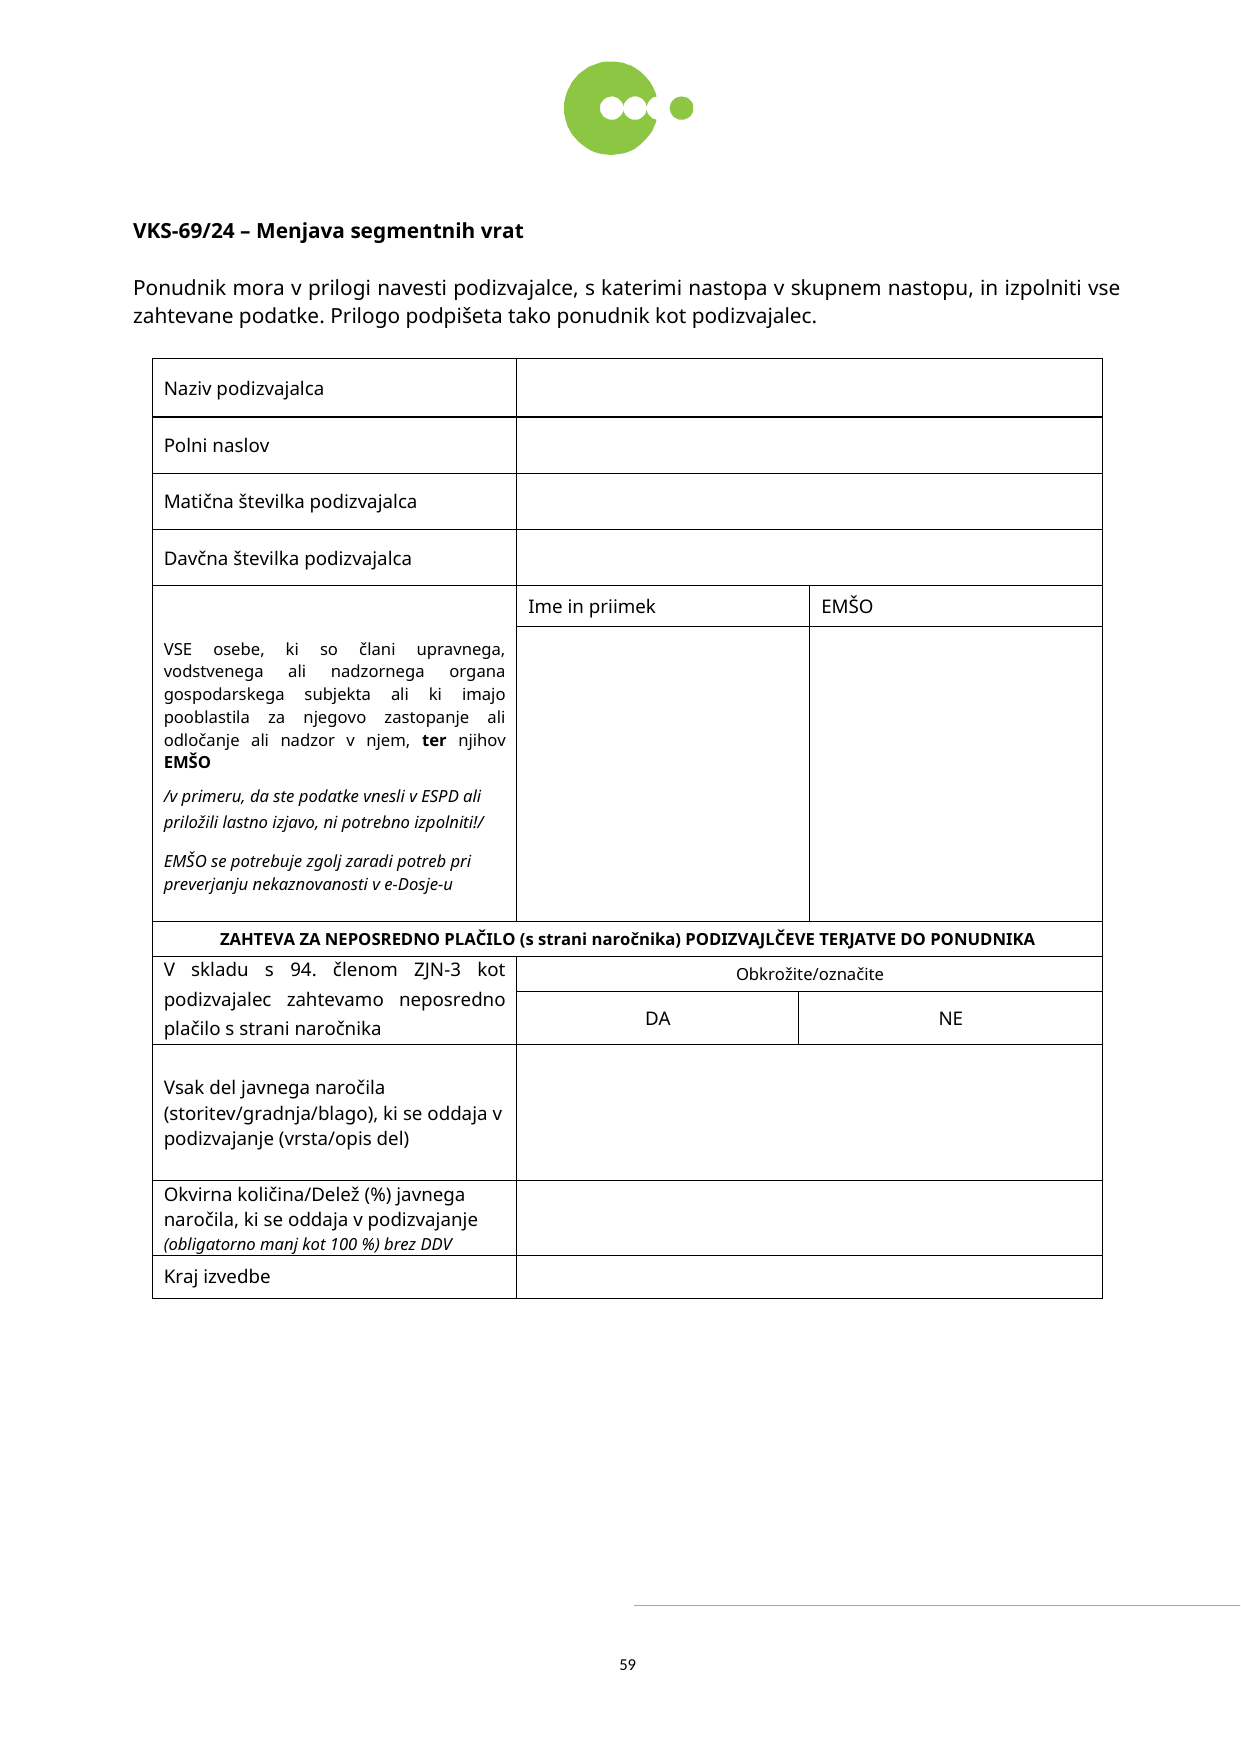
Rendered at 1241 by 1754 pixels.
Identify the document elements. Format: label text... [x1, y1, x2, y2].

table_header [517, 359, 1102, 416]
table_cell [517, 1045, 1102, 1180]
table_cell V skladu s 94. členom ZJN-3 kot podizvajalec zahtevamo neposredno plačilo s strani naročnika [153, 957, 516, 1044]
table_cell [517, 1256, 1102, 1297]
table_cell Okvirna količina/Delež (%) javnega naročila, ki se oddaja v podizvajanje (obligatorno manj kot 100 %) brez DDV [153, 1181, 516, 1255]
table_cell [517, 530, 1102, 585]
table_cell Polni naslov [153, 418, 516, 473]
table_cell VSE osebe, ki so člani upravnega, vodstvenega ali nadzornega organa gospodarskega subjekta ali ki imajo pooblastila za njegovo zastopanje ali odločanje ali nadzor v njem, ter njihov EMŠO /v primeru, da ste podatke vnesli v ESPD ali priložili lastno izjavo, ni potrebno izpolniti!/ EMŠO se potrebuje zgolj zaradi potreb pri preverjanju nekaznovanosti v e-Dosje-u [153, 586, 516, 921]
table_cell [517, 418, 1102, 473]
table_cell [517, 1181, 1102, 1255]
table_cell Vsak del javnega naročila (storitev/gradnja/blago), ki se oddaja v podizvajanje (vrsta/opis del) [153, 1045, 516, 1180]
text VKS-69/24 – Menjava segmentnih vrat [133, 216, 1122, 244]
text Ponudnik mora v prilogi navesti podizvajalce, s katerimi nastopa v skupnem nastopu, in izpolniti vse zahtevane podatke. Prilogo podpišeta tako ponudnik kot podizvajalec. [133, 273, 1122, 330]
table_cell [517, 474, 1102, 529]
table_cell Davčna številka podizvajalca [153, 530, 516, 585]
table_cell ZAHTEVA ZA NEPOSREDNO PLAČILO (s strani naročnika) PODIZVAJLČEVE TERJATVE DO PONUDNIKA [153, 922, 1102, 956]
table_cell NE [799, 992, 1102, 1044]
table_cell [517, 627, 809, 921]
table_cell Kraj izvedbe [153, 1256, 516, 1297]
table_cell [810, 627, 1102, 921]
table_cell EMŠO [810, 586, 1102, 626]
table_header Naziv podizvajalca [153, 359, 516, 416]
table_cell Matična številka podizvajalca [153, 474, 516, 529]
table_cell Ime in priimek [517, 586, 809, 626]
table_cell Obkrožite/označite [517, 957, 1102, 991]
table_cell DA [517, 992, 798, 1044]
